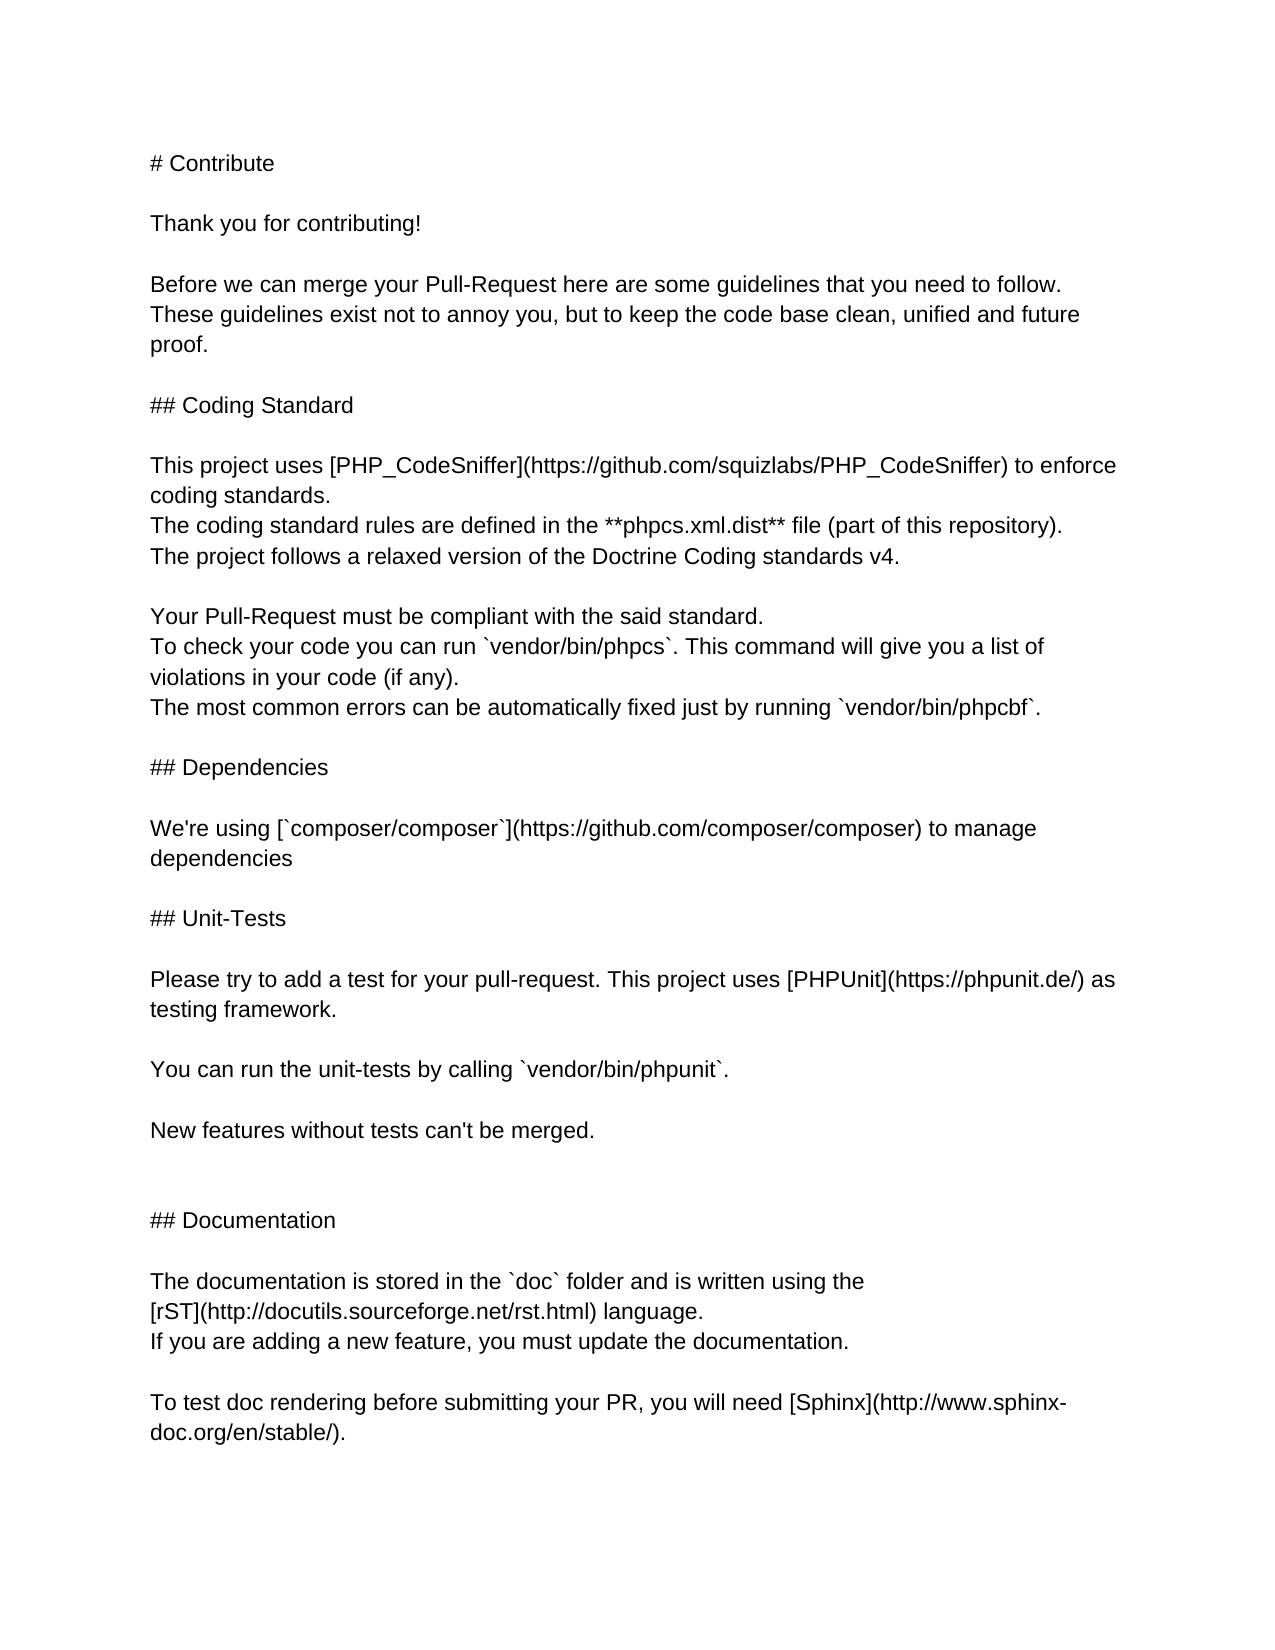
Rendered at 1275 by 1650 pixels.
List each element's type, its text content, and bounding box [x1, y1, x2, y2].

text Before we can merge your Pull-Request here are some guidelines that you need to follow. [150, 271, 1125, 297]
text The coding standard rules are defined in the **phpcs.xml.dist** file (part of this repository). [150, 512, 1125, 539]
text Your Pull-Request must be compliant with the said standard. [150, 603, 1125, 629]
text ## Coding Standard [150, 392, 1125, 418]
text The project follows a relaxed version of the Doctrine Coding standards v4. [150, 543, 1125, 569]
text Thank you for contributing! [150, 210, 1125, 237]
text ## Dependencies [150, 754, 1125, 781]
text To check your code you can run `vendor/bin/phpcs`. This command will give you a list of violations in your code (if any). [150, 633, 1125, 690]
text Please try to add a test for your pull-request. This project uses [PHPUnit](https://phpunit.de/) as testing framework. [150, 966, 1125, 1022]
text The most common errors can be automatically fixed just by running `vendor/bin/phpcbf`. [150, 694, 1125, 720]
text This project uses [PHP_CodeSniffer](https://github.com/squizlabs/PHP_CodeSniffer) to enforce coding standards. [150, 452, 1125, 509]
text You can run the unit-tests by calling `vendor/bin/phpunit`. [150, 1056, 1125, 1083]
text We're using [`composer/composer`](https://github.com/composer/composer) to manage dependencies [150, 814, 1125, 871]
text The documentation is stored in the `doc` folder and is written using the [rST](http://docutils.sourceforge.net/rst.html) language. [150, 1268, 1125, 1324]
text ## Documentation [150, 1207, 1125, 1234]
text If you are adding a new feature, you must update the documentation. [150, 1328, 1125, 1354]
text New features without tests can't be merged. [150, 1117, 1125, 1143]
text To test doc rendering before submitting your PR, you will need [Sphinx](http://www.sphinx-doc.org/en/stable/). [150, 1388, 1125, 1445]
text ## Unit-Tests [150, 905, 1125, 932]
text # Contribute [150, 150, 1125, 176]
text These guidelines exist not to annoy you, but to keep the code base clean, unified and future proof. [150, 301, 1125, 358]
